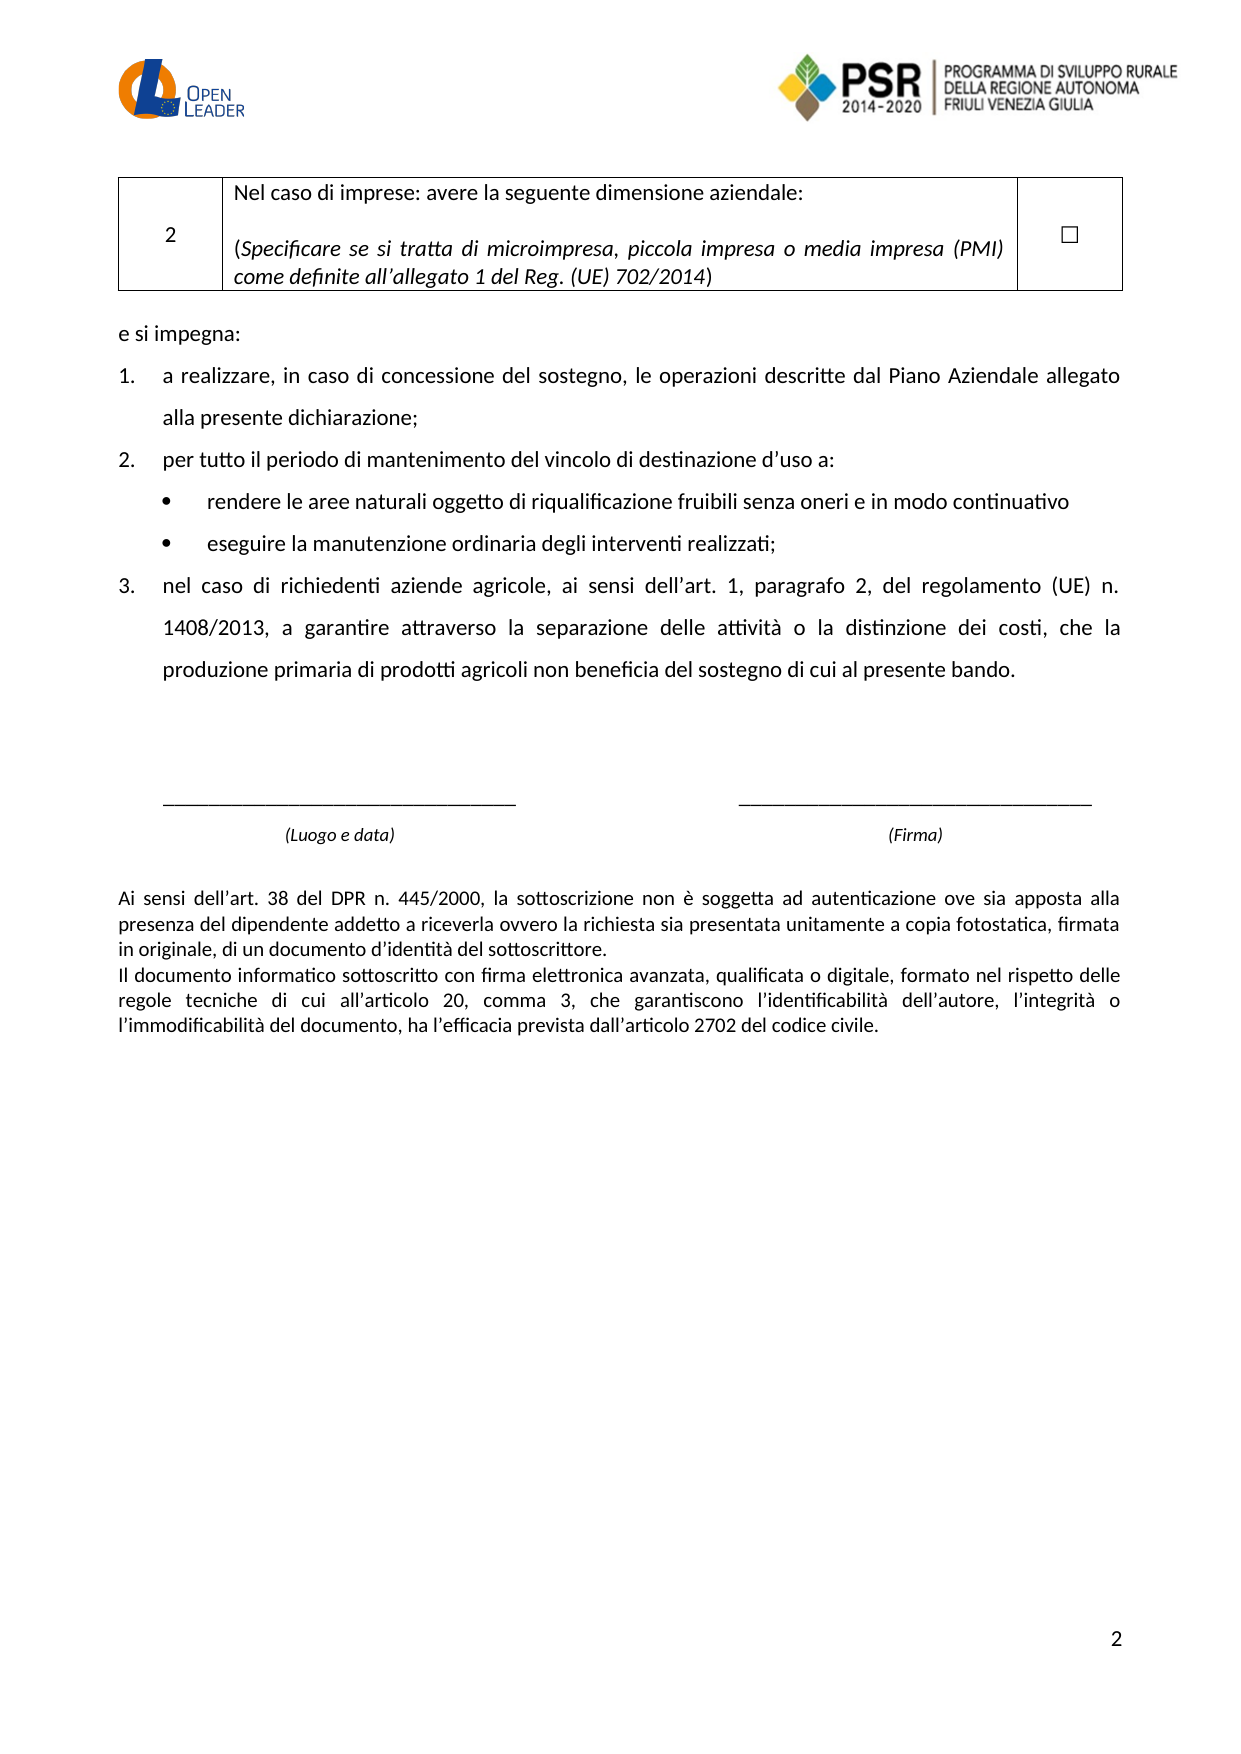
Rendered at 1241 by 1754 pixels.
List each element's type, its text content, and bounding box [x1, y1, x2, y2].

picture [768, 52, 1181, 124]
text Il documento informatico sottoscritto con firma elettronica avanzata, qualificata o digitale, formato nel rispetto delle regole tecniche di cui all’articolo 20, comma 3, che garantiscono l’identificabilità dell’autore, l’integrità o l’immodificabilità del documento, ha l’efficacia prevista dall’articolo 2702 del codice civile. [118, 962, 1122, 1038]
list eseguire la manutenzione ordinaria degli interventi realizzati; [162, 529, 1122, 557]
list per tutto il periodo di mantenimento del vincolo di destinazione d’uso a: [118, 445, 1122, 473]
text _______________________________ _______________________________ [118, 781, 1122, 809]
text e si impegna: [118, 319, 1122, 347]
text Ai sensi dell’art. 38 del DPR n. 445/2000, la sottoscrizione non è soggetta ad autenticazione ove sia apposta alla presenza del dipendente addetto a riceverla ovvero la richiesta sia presentata unitamente a copia fotostatica, firmata in originale, di un documento d’identità del sottoscrittore. [118, 886, 1122, 962]
list rendere le aree naturali oggetto di riqualificazione fruibili senza oneri e in modo continuativo [162, 487, 1122, 515]
list nel caso di richiedenti aziende agricole, ai sensi dell’art. 1, paragrafo 2, del regolamento (UE) n. 1408/2013, a garantire attraverso la separazione delle attività o la distinzione dei costi, che la produzione primaria di prodotti agricoli non beneficia del sostegno di cui al presente bando. [118, 571, 1122, 683]
picture [118, 59, 245, 119]
table_cell Nel caso di imprese: avere la seguente dimensione aziendale: (Specificare se si tratta di microimpresa, piccola impresa o media impresa (PMI) come definite all’allegato 1 del Reg. (UE) 702/2014) [223, 178, 1017, 290]
list a realizzare, in caso di concessione del sostegno, le operazioni descritte dal Piano Aziendale allegato alla presente dichiarazione; [118, 361, 1122, 431]
table_cell 2 [119, 178, 222, 290]
text (Luogo e data) (Firma) [118, 823, 1122, 846]
